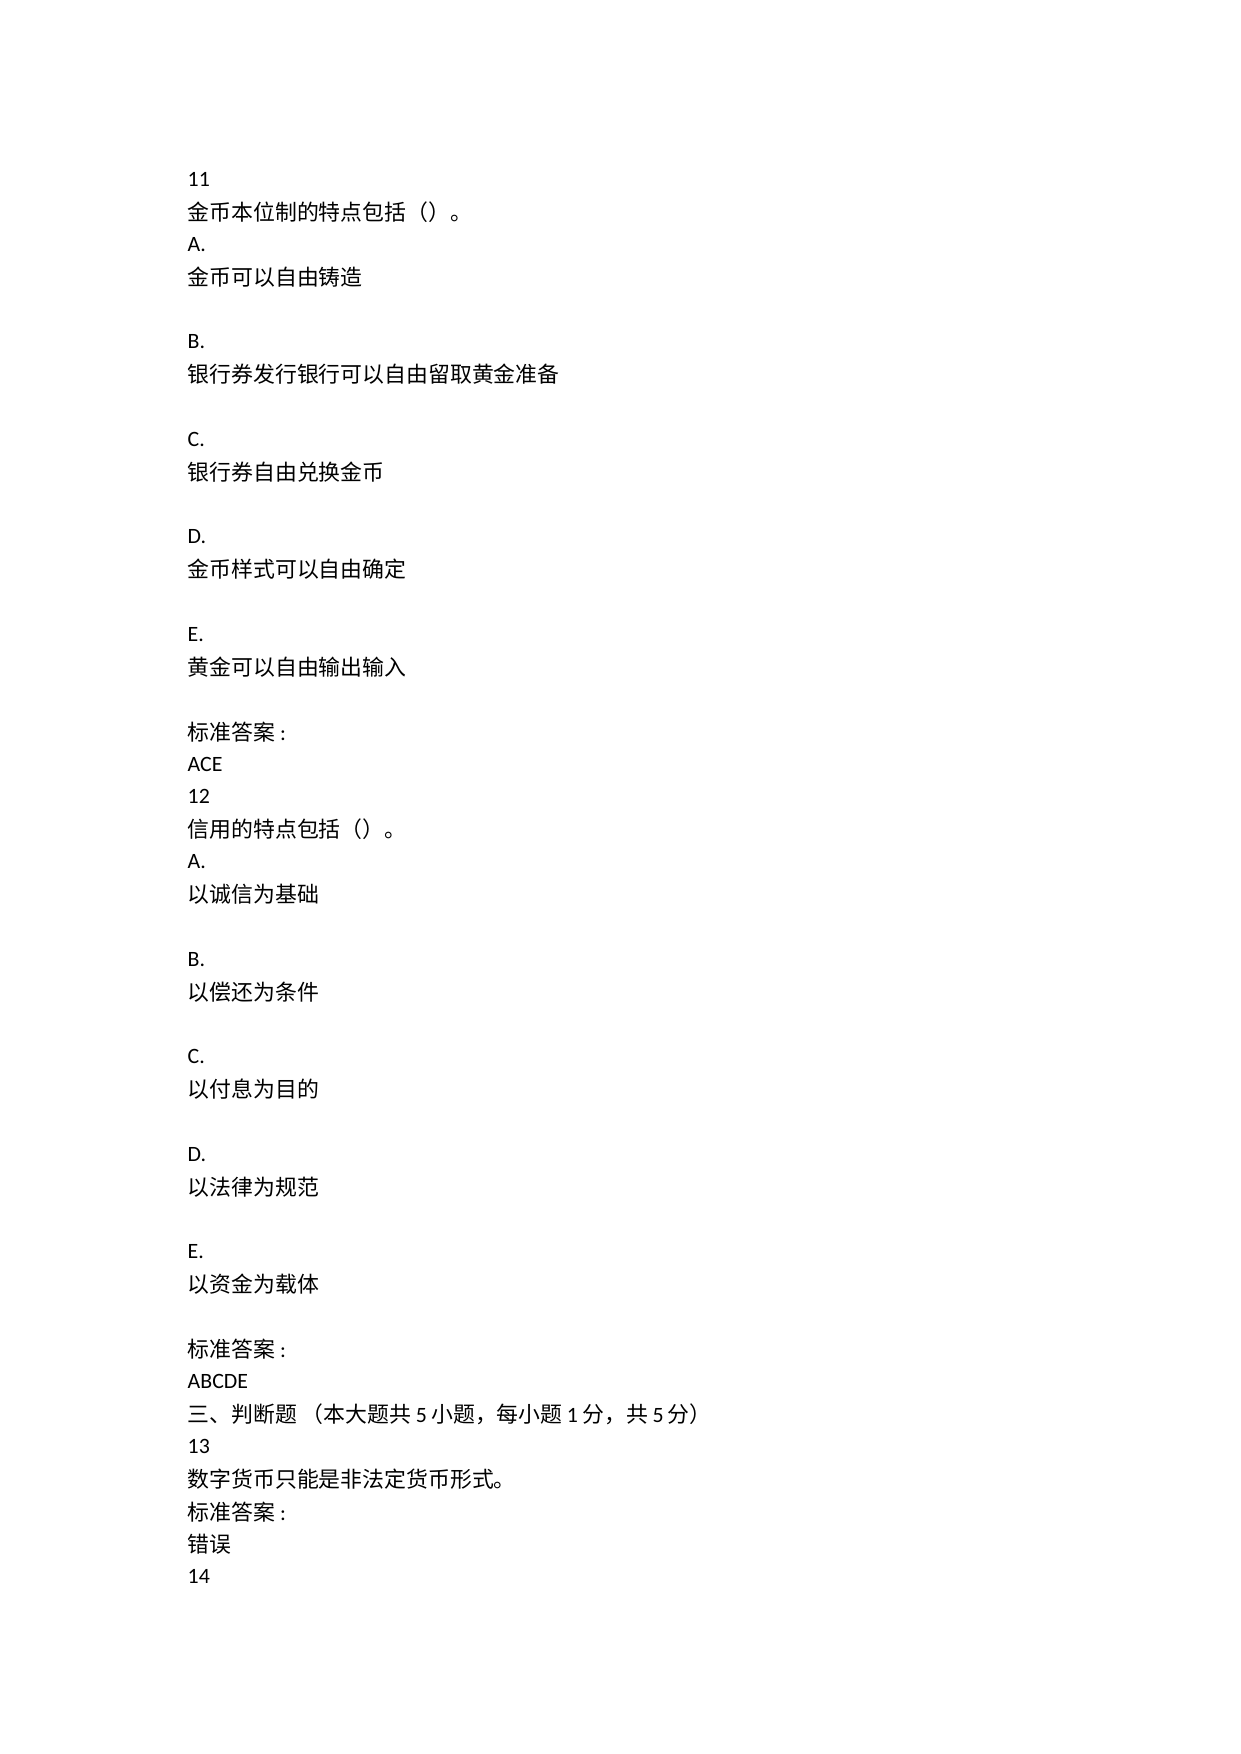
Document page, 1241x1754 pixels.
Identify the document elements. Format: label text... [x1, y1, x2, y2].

text 以付息为目的 [187, 1072, 1053, 1104]
text 信用的特点包括（）。 [187, 812, 1053, 844]
text 13 [187, 1429, 1053, 1462]
text 以法律为规范 [187, 1169, 1053, 1202]
text B. [187, 324, 1053, 357]
text 以资金为载体 [187, 1267, 1053, 1299]
text 11 [187, 162, 1053, 194]
text 14 [187, 1559, 1053, 1592]
text E. [187, 1234, 1053, 1267]
text 银行券发行银行可以自由留取黄金准备 [187, 357, 1053, 389]
text ACE [187, 747, 1053, 779]
text 三、判断题 （本大题共5小题，每小题1分，共5分） [187, 1397, 1053, 1429]
text 错误 [187, 1527, 1053, 1559]
text 银行券自由兑换金币 [187, 454, 1053, 487]
text 12 [187, 779, 1053, 812]
text D. [187, 1137, 1053, 1169]
text 标准答案 : [187, 1494, 1053, 1527]
text A. [187, 844, 1053, 877]
text 金币可以自由铸造 [187, 259, 1053, 292]
text D. [187, 519, 1053, 552]
text A. [187, 227, 1053, 259]
text 金币本位制的特点包括（）。 [187, 194, 1053, 227]
text C. [187, 1039, 1053, 1072]
text ABCDE [187, 1364, 1053, 1397]
text 标准答案 : [187, 1332, 1053, 1364]
text 以诚信为基础 [187, 877, 1053, 909]
text 金币样式可以自由确定 [187, 552, 1053, 584]
text 黄金可以自由输出输入 [187, 649, 1053, 682]
text 标准答案 : [187, 714, 1053, 747]
text 数字货币只能是非法定货币形式。 [187, 1462, 1053, 1494]
text 以偿还为条件 [187, 974, 1053, 1007]
text E. [187, 617, 1053, 649]
text C. [187, 422, 1053, 454]
text B. [187, 942, 1053, 974]
